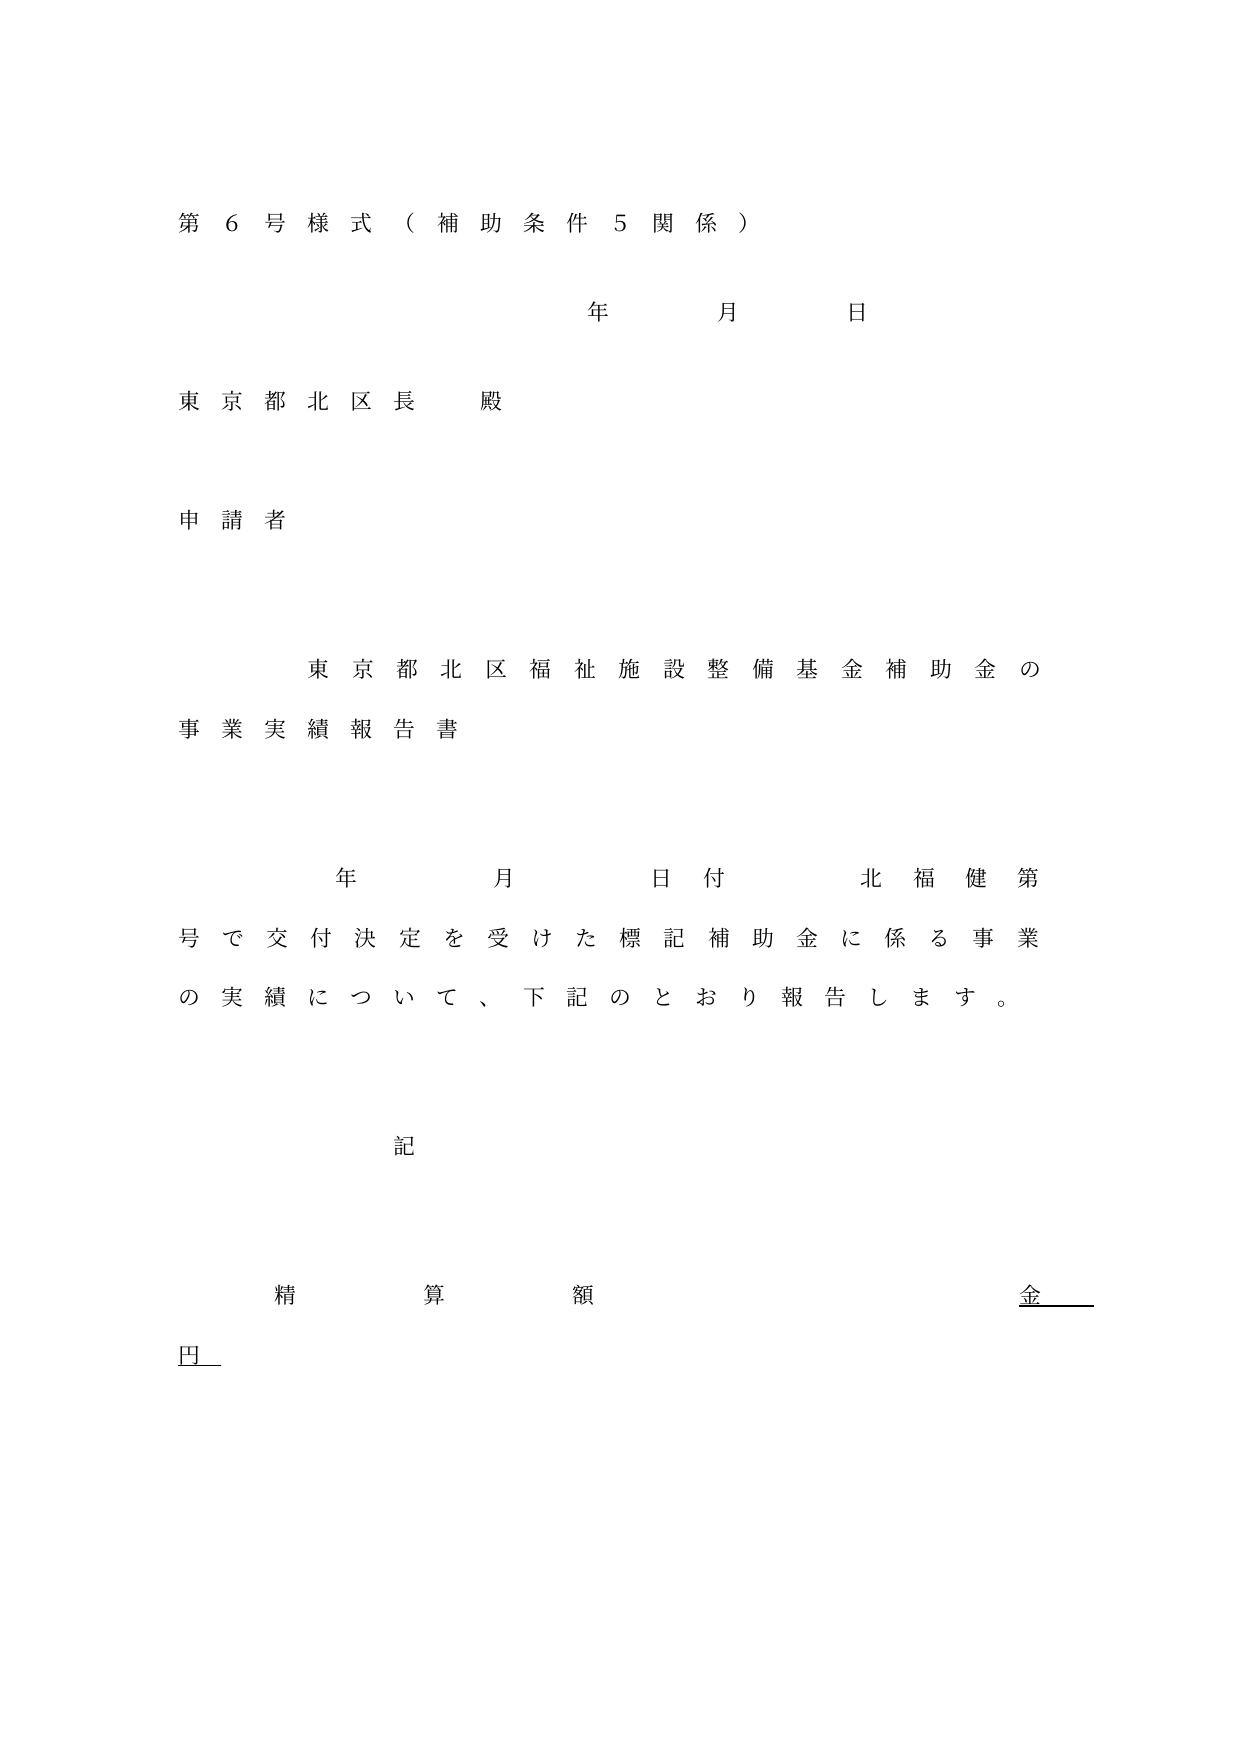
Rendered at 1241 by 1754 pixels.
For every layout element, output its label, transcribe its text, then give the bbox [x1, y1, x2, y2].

text 年 月 日付 北福健第 号で交付決定を受けた標記補助金に係る事業の実績について、下記のとおり報告します。 [178, 847, 1062, 1026]
text 年 月 日 [178, 281, 1062, 341]
text 東京都北区長 殿 [178, 371, 1062, 430]
text 精 算 額 金 円 [178, 1264, 1062, 1383]
text 記 [178, 1115, 1062, 1175]
text 東京都北区福祉施設整備基金補助金の事業実績報告書 [178, 639, 1062, 758]
text 申請者 [178, 460, 1062, 549]
text 第６号様式（補助条件５関係） [178, 192, 1062, 251]
